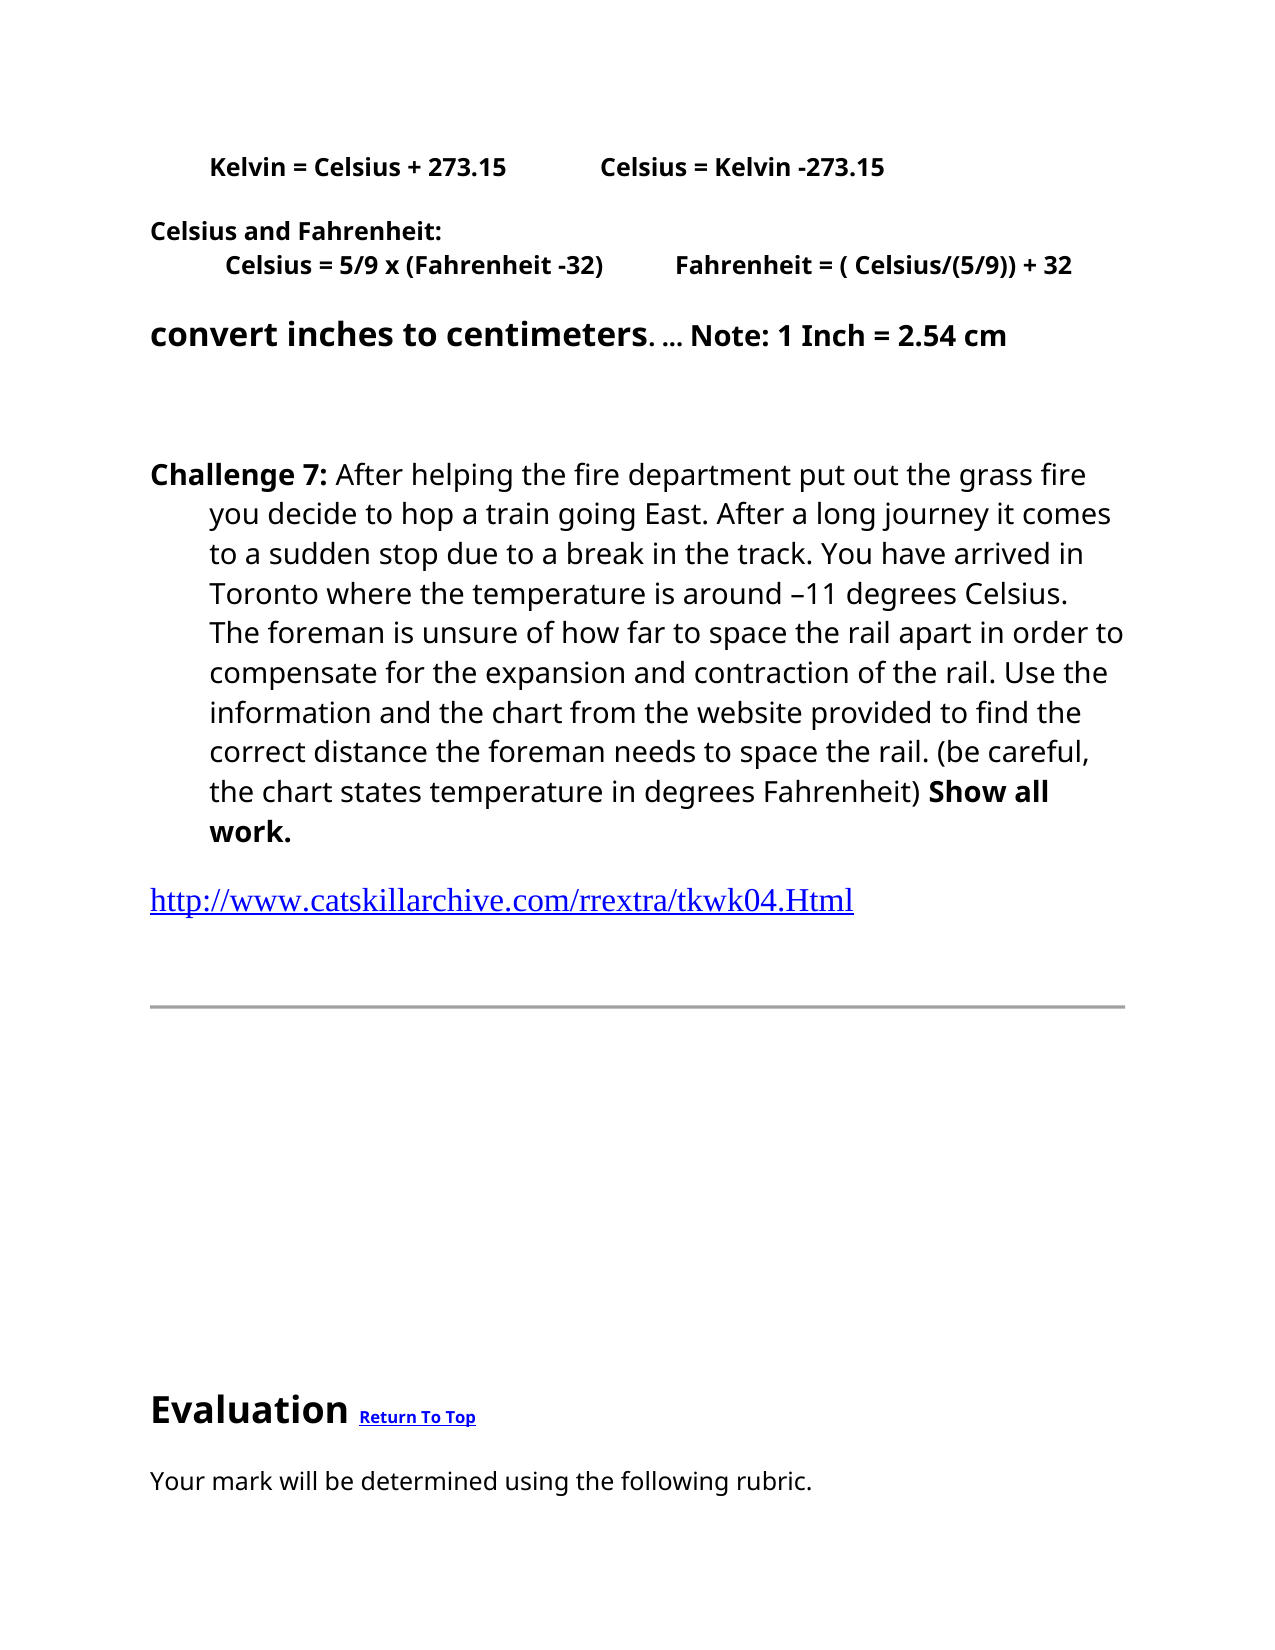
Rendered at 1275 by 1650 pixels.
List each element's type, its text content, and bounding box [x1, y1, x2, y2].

text Evaluation Return To Top [150, 1383, 1125, 1434]
text Challenge 7: After helping the fire department put out the grass fire you decide to hop a train going East. After a long journey it comes to a sudden stop due to a break in the track. You have arrived in Toronto where the temperature is around –11 degrees Celsius. The foreman is unsure of how far to space the rail apart in order to compensate for the expansion and contraction of the rail. Use the information and the chart from the website provided to find the correct distance the foreman needs to space the rail. (be careful, the chart states temperature in degrees Fahrenheit) Show all work. [150, 454, 1125, 851]
text Your mark will be determined using the following rubric. [150, 1464, 1125, 1498]
text convert inches to centimeters. ... Note: 1 Inch = 2.54 cm [150, 311, 1125, 356]
text http://www.catskillarchive.com/rrextra/tkwk04.Html [150, 880, 1125, 918]
text Kelvin = Celsius + 273.15 Celsius = Kelvin -273.15 [209, 150, 1125, 184]
text Celsius and Fahrenheit: Celsius = 5/9 x (Fahrenheit -32) Fahrenheit = ( Celsius/(5/9)) + 32 [150, 213, 1125, 281]
